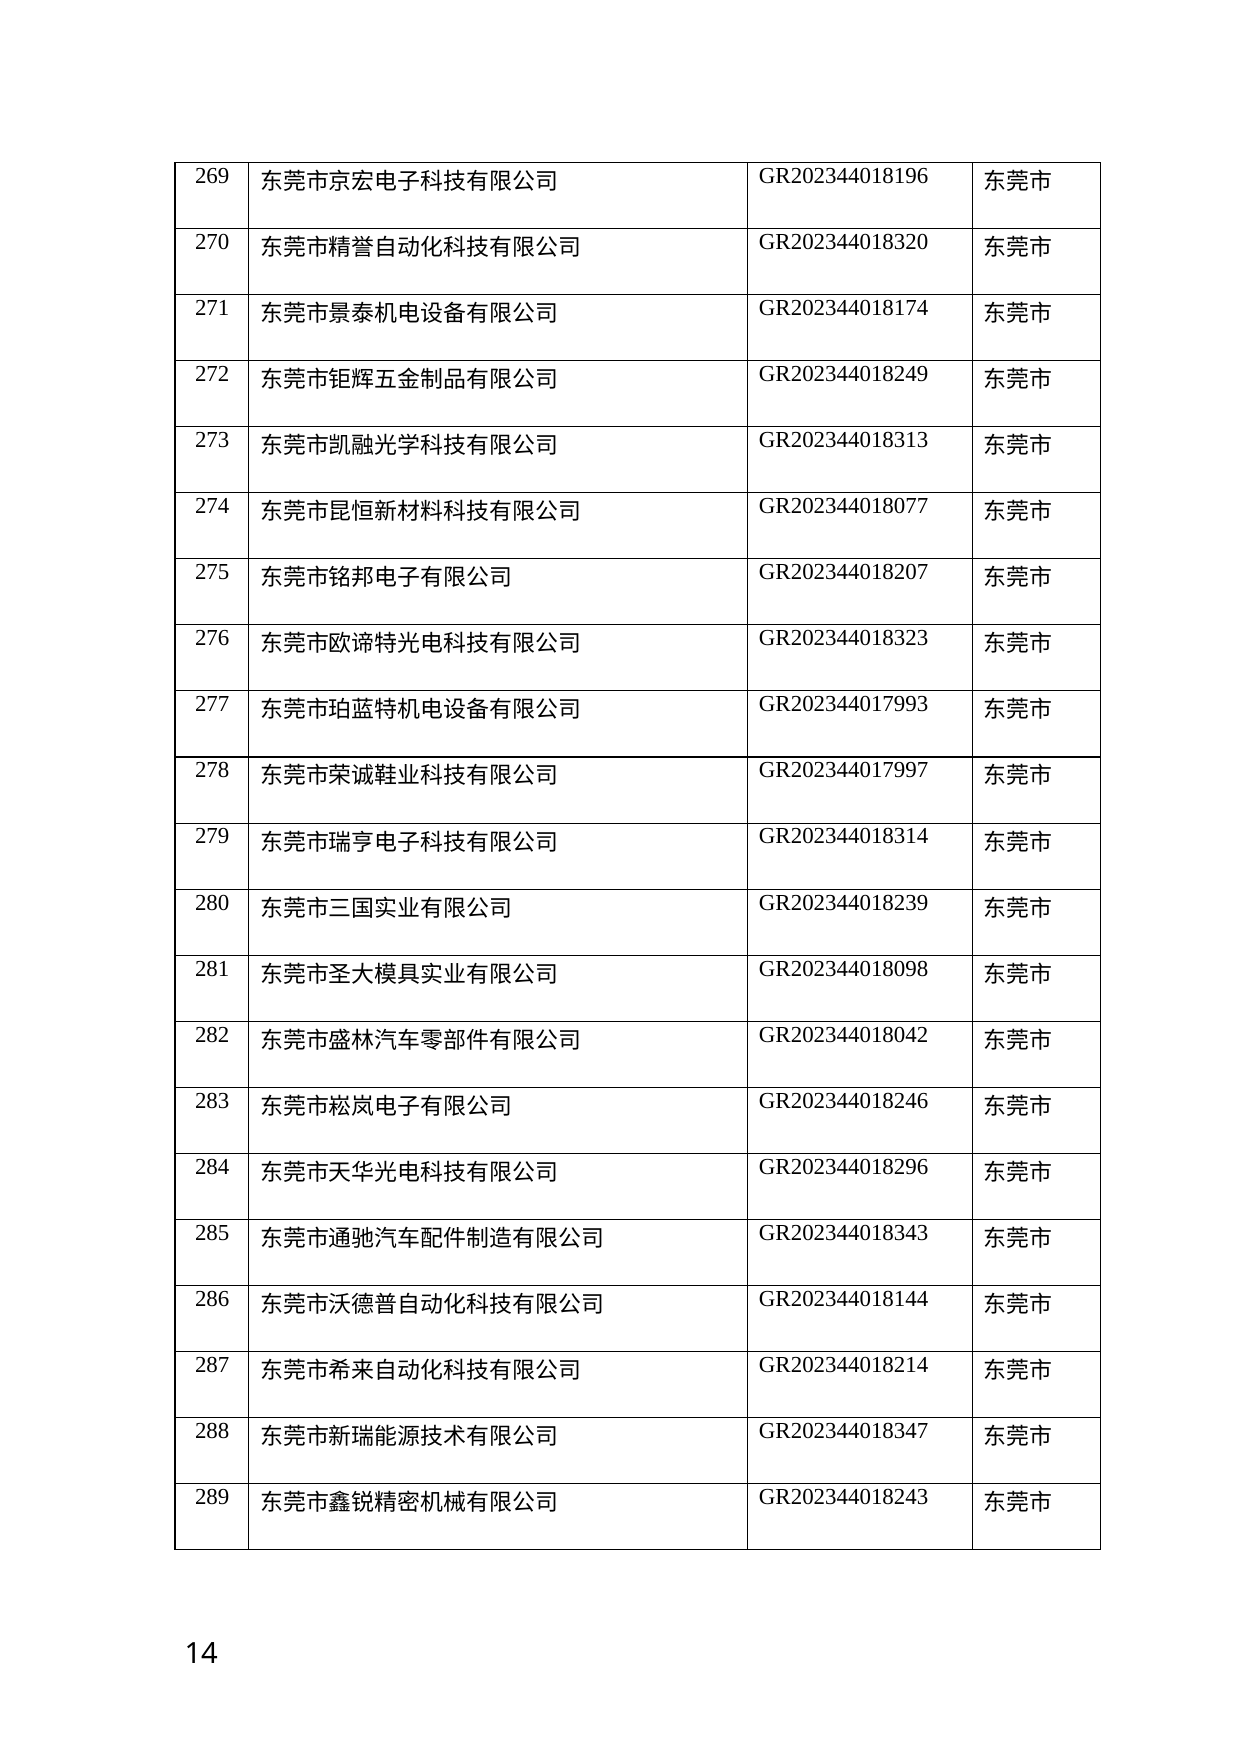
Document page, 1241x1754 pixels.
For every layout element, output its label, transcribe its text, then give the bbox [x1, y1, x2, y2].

table_cell 东莞市景泰机电设备有限公司 [249, 295, 747, 360]
table_cell 东莞市精誉自动化科技有限公司 [249, 229, 747, 294]
table_cell 274 [176, 493, 248, 558]
table_cell 286 [176, 1286, 248, 1351]
table_cell 东莞市沃德普自动化科技有限公司 [249, 1286, 747, 1351]
table_cell 270 [176, 229, 248, 294]
table_cell GR202344017993 [748, 691, 972, 756]
table_cell 289 [176, 1484, 248, 1549]
table_cell GR202344018296 [748, 1154, 972, 1219]
table_cell 东莞市 [973, 1220, 1100, 1285]
table_cell 东莞市圣大模具实业有限公司 [249, 956, 747, 1021]
table_cell 东莞市 [973, 691, 1100, 756]
table_cell 276 [176, 625, 248, 690]
table_cell 东莞市 [973, 229, 1100, 294]
table_cell 东莞市 [973, 1088, 1100, 1153]
table_cell GR202344018243 [748, 1484, 972, 1549]
table_cell 东莞市 [973, 427, 1100, 492]
table_cell 东莞市 [973, 295, 1100, 360]
table_cell 东莞市 [973, 890, 1100, 954]
table_cell 273 [176, 427, 248, 492]
table_cell GR202344018314 [748, 824, 972, 888]
table_cell GR202344018246 [748, 1088, 972, 1153]
table_cell GR202344018196 [748, 163, 972, 228]
table_cell 282 [176, 1022, 248, 1087]
table_cell 东莞市 [973, 361, 1100, 426]
table_cell 东莞市欧谛特光电科技有限公司 [249, 625, 747, 690]
table_cell GR202344018249 [748, 361, 972, 426]
table_cell 283 [176, 1088, 248, 1153]
table_cell GR202344018323 [748, 625, 972, 690]
table_cell 东莞市昆恒新材料科技有限公司 [249, 493, 747, 558]
table_cell 东莞市希来自动化科技有限公司 [249, 1352, 747, 1417]
table_cell 东莞市珀蓝特机电设备有限公司 [249, 691, 747, 756]
table_cell 东莞市凯融光学科技有限公司 [249, 427, 747, 492]
table_cell 272 [176, 361, 248, 426]
table_cell 东莞市钜辉五金制品有限公司 [249, 361, 747, 426]
table_cell 271 [176, 295, 248, 360]
table_cell 东莞市 [973, 625, 1100, 690]
table_cell 281 [176, 956, 248, 1021]
table_cell 278 [176, 758, 248, 822]
table_cell GR202344017997 [748, 758, 972, 822]
table_cell 东莞市鑫锐精密机械有限公司 [249, 1484, 747, 1549]
table_cell 东莞市 [973, 1418, 1100, 1483]
table_cell 东莞市 [973, 956, 1100, 1021]
table_cell 287 [176, 1352, 248, 1417]
table_cell 东莞市崧岚电子有限公司 [249, 1088, 747, 1153]
table_cell 东莞市铭邦电子有限公司 [249, 559, 747, 624]
table_cell GR202344018077 [748, 493, 972, 558]
table_cell 东莞市 [973, 1286, 1100, 1351]
table_cell GR202344018098 [748, 956, 972, 1021]
table_cell 东莞市盛林汽车零部件有限公司 [249, 1022, 747, 1087]
table_cell 279 [176, 824, 248, 888]
table_cell 东莞市 [973, 493, 1100, 558]
table_cell GR202344018343 [748, 1220, 972, 1285]
table_cell 288 [176, 1418, 248, 1483]
table_cell 东莞市 [973, 163, 1100, 228]
table_cell 东莞市荣诚鞋业科技有限公司 [249, 758, 747, 822]
table_cell 东莞市 [973, 1352, 1100, 1417]
table_cell GR202344018214 [748, 1352, 972, 1417]
table_cell 277 [176, 691, 248, 756]
table_cell 东莞市 [973, 758, 1100, 822]
table_cell 东莞市瑞亨电子科技有限公司 [249, 824, 747, 888]
table_cell 东莞市新瑞能源技术有限公司 [249, 1418, 747, 1483]
table_cell 东莞市 [973, 1022, 1100, 1087]
table_cell 东莞市三国实业有限公司 [249, 890, 747, 954]
table_cell GR202344018347 [748, 1418, 972, 1483]
table_cell 280 [176, 890, 248, 954]
table_cell 东莞市 [973, 559, 1100, 624]
table_cell GR202344018174 [748, 295, 972, 360]
table_cell GR202344018320 [748, 229, 972, 294]
table_cell 东莞市 [973, 1484, 1100, 1549]
table_cell GR202344018207 [748, 559, 972, 624]
table_cell GR202344018042 [748, 1022, 972, 1087]
table_cell GR202344018313 [748, 427, 972, 492]
table_cell 284 [176, 1154, 248, 1219]
table_cell 275 [176, 559, 248, 624]
table_cell GR202344018239 [748, 890, 972, 954]
table_cell 285 [176, 1220, 248, 1285]
table_cell 东莞市通驰汽车配件制造有限公司 [249, 1220, 747, 1285]
table_cell 东莞市 [973, 1154, 1100, 1219]
table_cell 东莞市京宏电子科技有限公司 [249, 163, 747, 228]
table_cell 东莞市 [973, 824, 1100, 888]
table_cell 269 [176, 163, 248, 228]
table_cell 东莞市天华光电科技有限公司 [249, 1154, 747, 1219]
table_cell GR202344018144 [748, 1286, 972, 1351]
